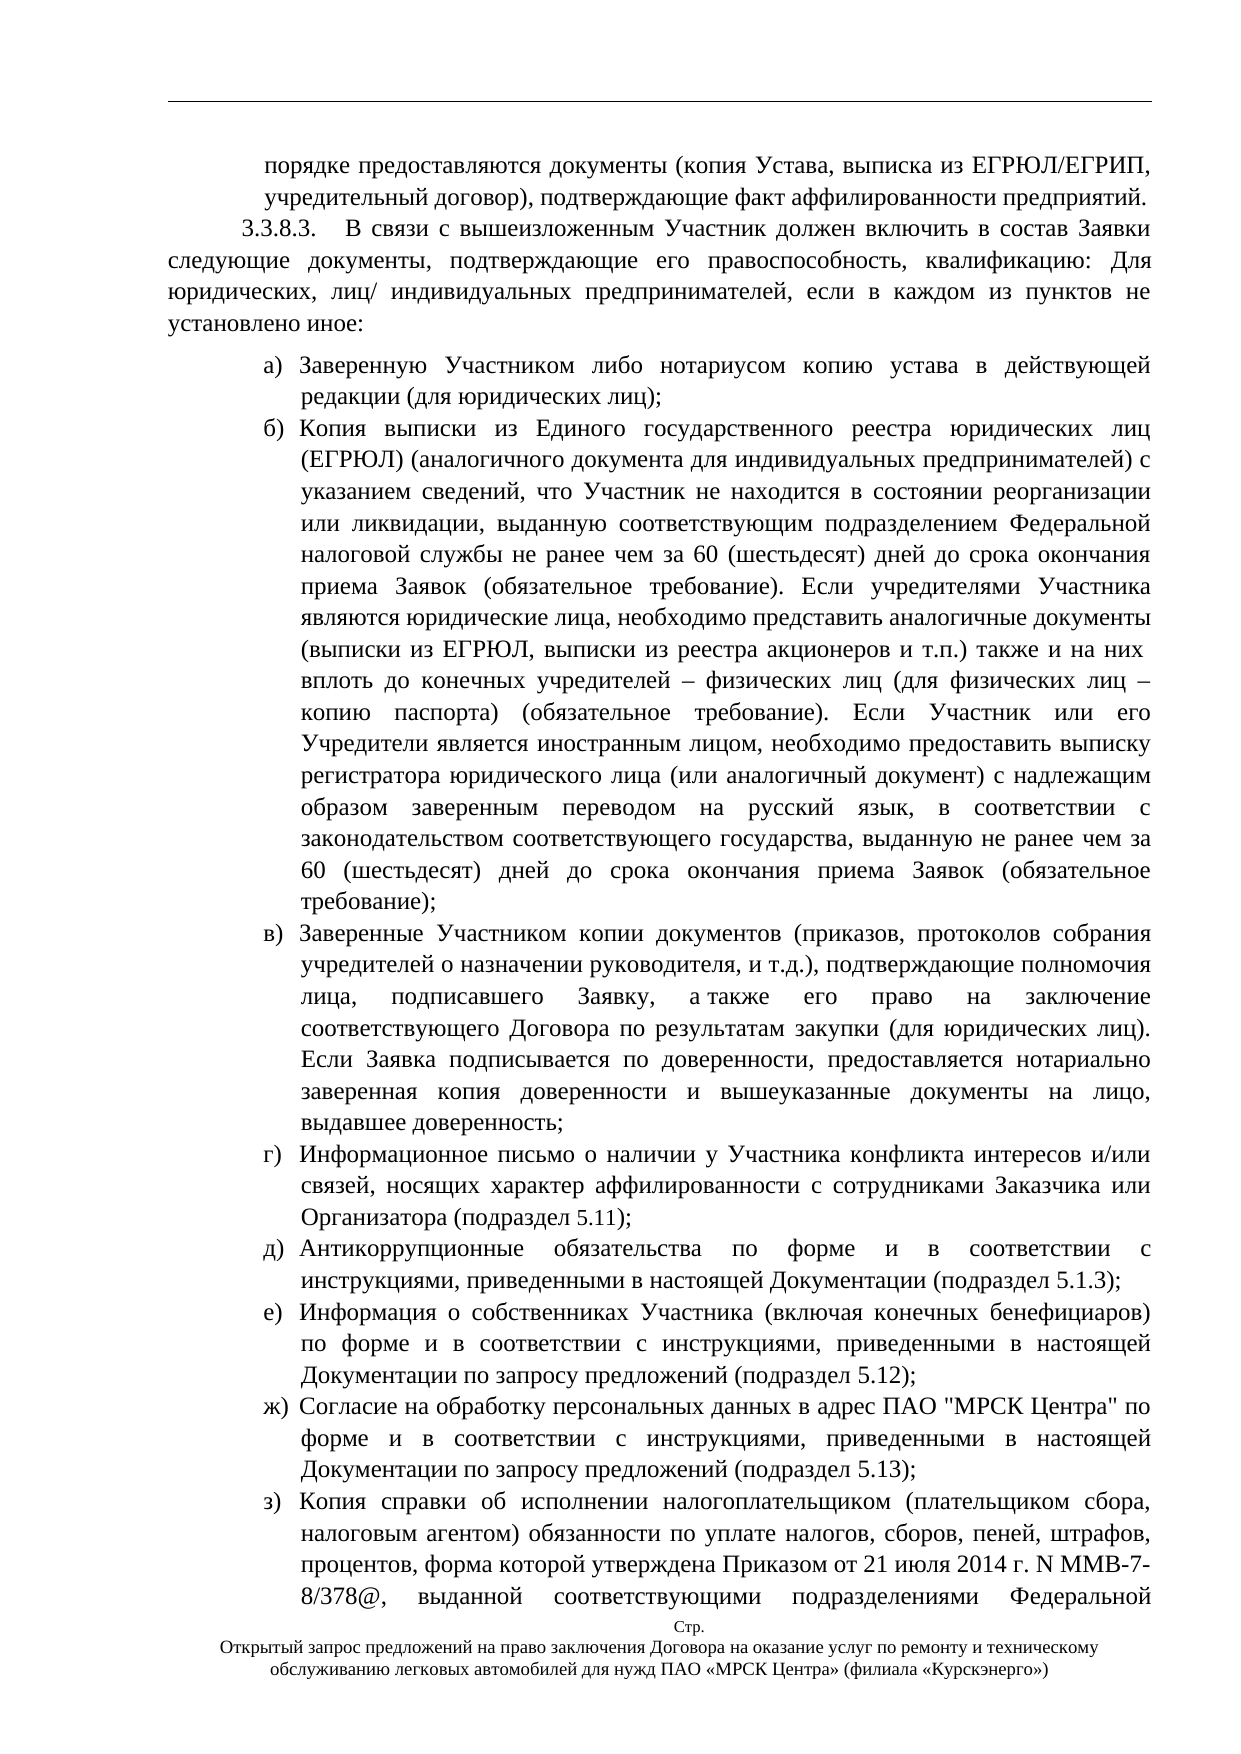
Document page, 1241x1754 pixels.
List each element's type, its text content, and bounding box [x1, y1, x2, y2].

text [264, 150, 1152, 210]
list Антикоррупционные обязательства по форме и в соответствии с инструкциями, приведенными в настоящей Документации (подраздел 5.1.3); [263, 1233, 1152, 1294]
list Согласие на обработку персональных данных в адрес ПАО "МРСК Центра" по форме и в соответствии с инструкциями, приведенными в настоящей Документации по запросу предложений (подраздел 5.13); [263, 1391, 1152, 1483]
list Информация о собственниках Участника (включая конечных бенефициаров) по форме и в соответствии с инструкциями, приведенными в настоящей Документации по запросу предложений (подраздел 5.12); [263, 1297, 1152, 1388]
list Заверенные Участником копии документов (приказов, протоколов собрания учредителей о назначении руководителя, и т.д.), подтверждающие полномочия лица, подписавшего Заявку, а также его право на заключение соответствующего Договора по результатам закупки (для юридических лиц). Если Заявка подписывается по доверенности, предоставляется нотариально заверенная копия доверенности и вышеуказанные документы на лицо, выдавшее доверенность; [263, 918, 1152, 1136]
list Информационное письмо о наличии у Участника конфликта интересов и/или связей, носящих характер аффилированности с сотрудниками Заказчика или Организатора (подраздел 5.11); [263, 1139, 1152, 1231]
list Заверенную Участником либо нотариусом копию устава в действующей редакции (для юридических лиц); [263, 350, 1152, 410]
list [263, 1486, 1152, 1609]
list Копия выписки из Единого государственного реестра юридических лиц (ЕГРЮЛ) (аналогичного документа для индивидуальных предпринимателей) с указанием сведений, что Участник не находится в состоянии реорганизации или ликвидации, выданную соответствующим подразделением Федеральной налоговой службы не ранее чем за 60 (шестьдесят) дней до срока окончания приема Заявок (обязательное требование). Если учредителями Участника являются юридические лица, необходимо представить аналогичные документы (выписки из ЕГРЮЛ, выписки из реестра акционеров и т.п.) также и на них вплоть до конечных учредителей – физических лиц (для физических лиц – копию паспорта) (обязательное требование). Если Участник или его Учредители является иностранным лицом, необходимо предоставить выписку регистратора юридического лица (или аналогичный документ) с надлежащим образом заверенным переводом на русский язык, в соответствии с законодательством соответствующего государства, выданную не ранее чем за 60 (шестьдесят) дней до срока окончания приема Заявок (обязательное требование); [263, 413, 1152, 915]
list В связи с вышеизложенным Участник должен включить в состав Заявки следующие документы, подтверждающие его правоспособность, квалификацию: Для юридических, лиц/ индивидуальных предпринимателей, если в каждом из пунктов не установлено иное: [168, 213, 1152, 337]
